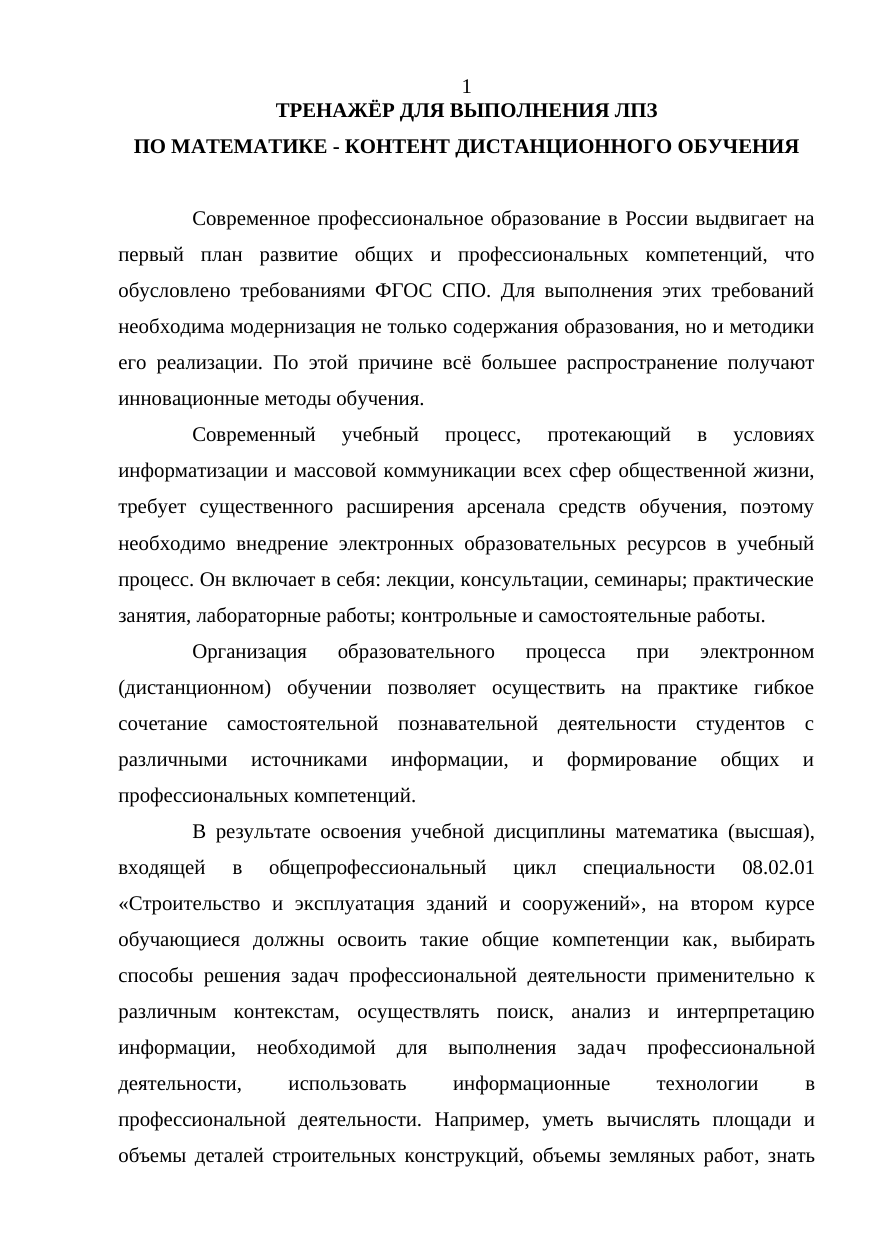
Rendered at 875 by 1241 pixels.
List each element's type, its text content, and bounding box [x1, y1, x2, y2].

text Современное профессиональное образование в России выдвигает на первый план развитие общих и профессиональных компетенций, что обусловлено требованиями ФГОС СПО. Для выполнения этих требований необходима модернизация не только содержания образования, но и методики его реализации. По этой причине всё большее распространение получают инновационные методы обучения. [118, 206, 815, 410]
text ТРЕНАЖЁР ДЛЯ ВЫПОЛНЕНИЯ ЛПЗ [118, 98, 815, 122]
text ПО МАТЕМАТИКЕ - КОНТЕНТ ДИСТАНЦИОННОГО ОБУЧЕНИЯ [118, 134, 815, 158]
text Организация образовательного процесса при электронном (дистанционном) обучении позволяет осуществить на практике гибкое сочетание самостоятельной познавательной деятельности студентов с различными источниками информации, и формирование общих и профессиональных компетенций. [118, 638, 815, 807]
text Современный учебный процесс, протекающий в условиях информатизации и массовой коммуникации всех сфер общественной жизни, требует существенного расширения арсенала средств обучения, поэтому необходимо внедрение электронных образовательных ресурсов в учебный процесс. Он включает в себя: лекции, консультации, семинары; практические занятия, лабораторные работы; контрольные и самостоятельные работы. [118, 422, 815, 627]
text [118, 819, 815, 1167]
